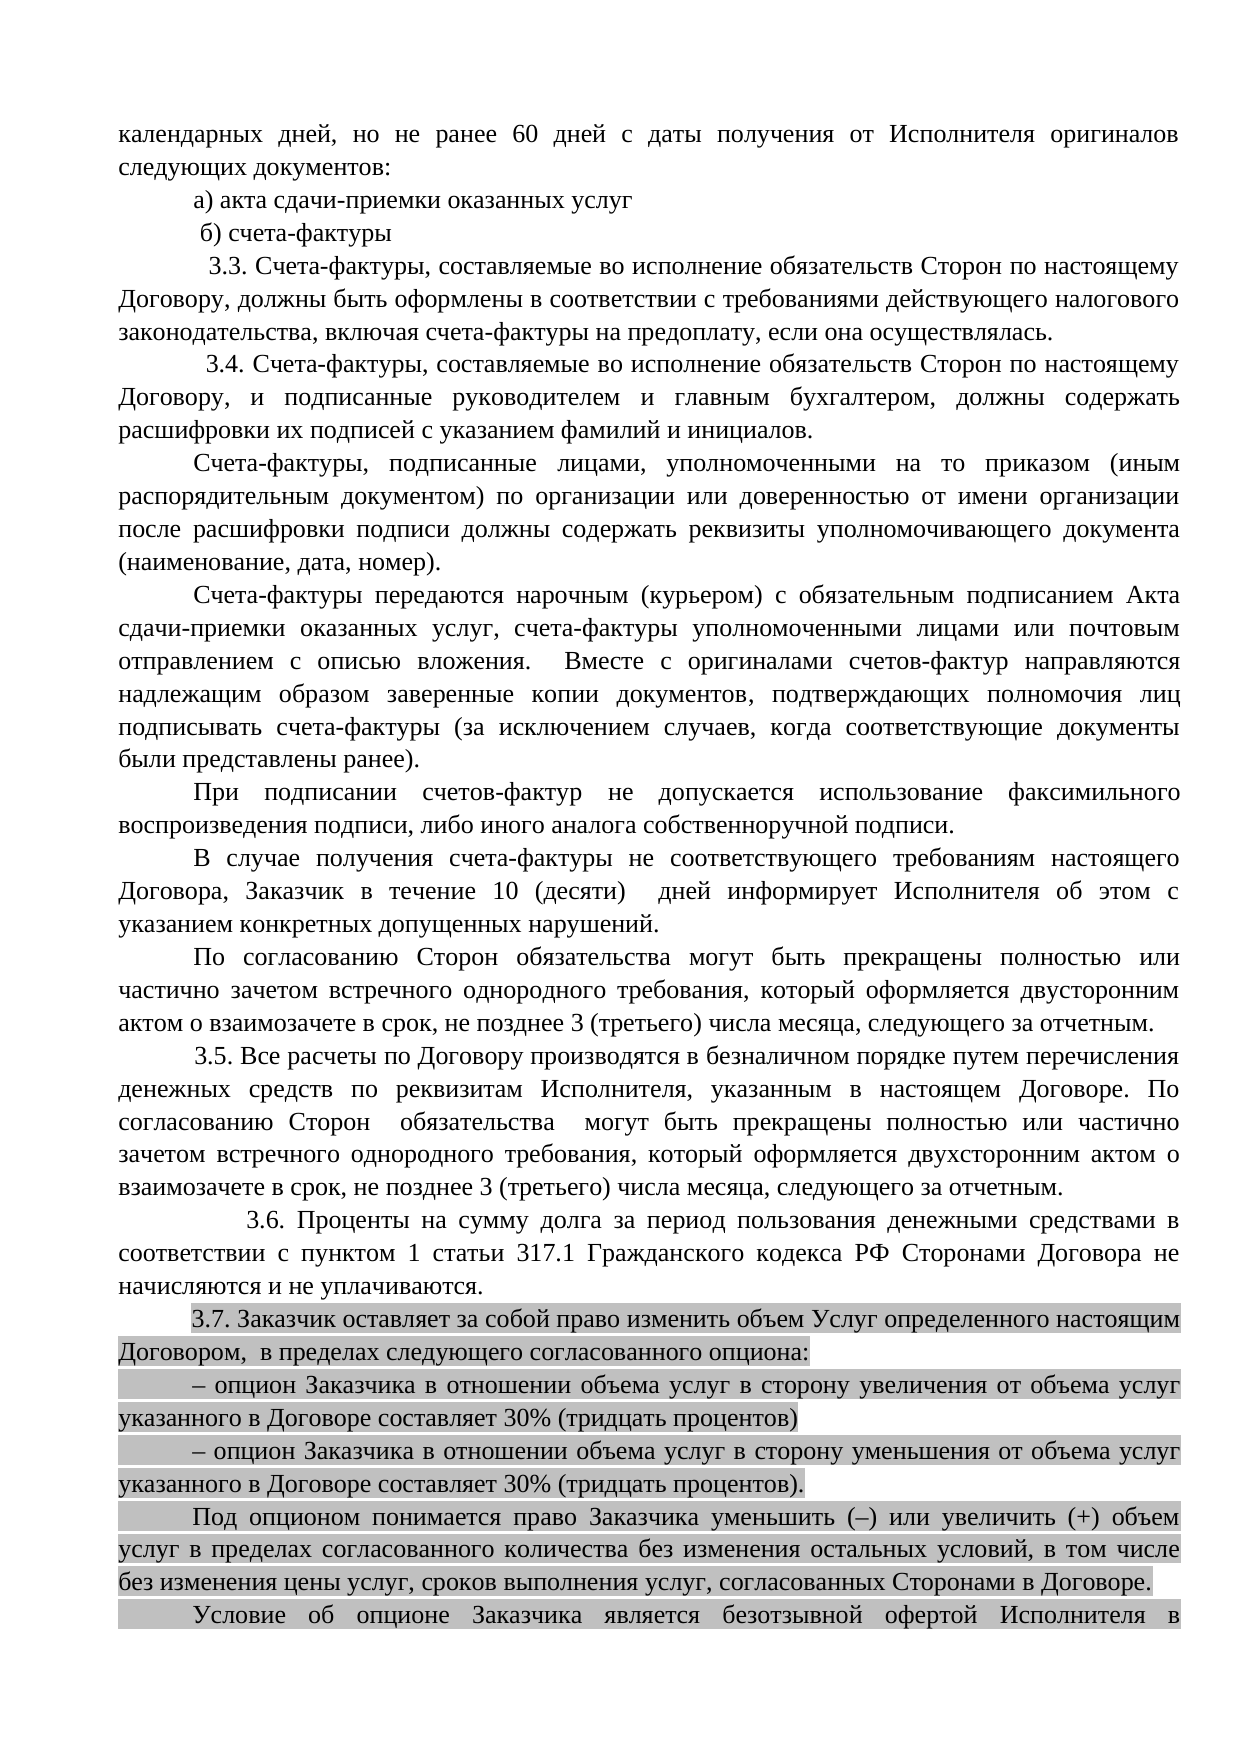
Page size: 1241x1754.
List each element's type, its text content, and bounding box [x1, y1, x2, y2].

text В случае получения счета-фактуры не соответствующего требованиям настоящего Договора, Заказчик в течение 10 (десяти) дней информирует Исполнителя об этом с указанием конкретных допущенных нарушений. [118, 842, 1181, 938]
text 3.4. Счета-фактуры, составляемые во исполнение обязательств Сторон по настоящему Договору, и подписанные руководителем и главным бухгалтером, должны содержать расшифровки их подписей с указанием фамилий и инициалов. [118, 348, 1181, 444]
text Счета-фактуры, подписанные лицами, уполномоченными на то приказом (иным распорядительным документом) по организации или доверенностью от имени организации после расшифровки подписи должны содержать реквизиты уполномочивающего документа (наименование, дата, номер). [118, 447, 1181, 576]
text 3.5. Все расчеты по Договору производятся в безналичном порядке путем перечисления денежных средств по реквизитам Исполнителя, указанным в настоящем Договоре. По согласованию Сторон обязательства могут быть прекращены полностью или частично зачетом встречного однородного требования, который оформляется двухсторонним актом о взаимозачете в срок, не позднее 3 (третьего) числа месяца, следующего за отчетным. [118, 1040, 1181, 1201]
text – опцион Заказчика в отношении объема услуг в сторону уменьшения от объема услуг указанного в Договоре составляет 30% (тридцать процентов). [118, 1465, 1181, 1498]
text По согласованию Сторон обязательства могут быть прекращены полностью или частично зачетом встречного однородного требования, который оформляется двусторонним актом о взаимозачете в срок, не позднее 3 (третьего) числа месяца, следующего за отчетным. [118, 941, 1181, 1037]
text 3.6. Проценты на сумму долга за период пользования денежными средствами в соответствии с пунктом 1 статьи 317.1 Гражданского кодекса РФ Сторонами Договора не начисляются и не уплачиваются. [118, 1204, 1181, 1300]
text Счета-фактуры передаются нарочным (курьером) с обязательным подписанием Акта сдачи-приемки оказанных услуг, счета-фактуры уполномоченными лицами или почтовым отправлением с описью вложения. Вместе с оригиналами счетов-фактур направляются надлежащим образом заверенные копии документов, подтверждающих полномочия лиц подписывать счета-фактуры (за исключением случаев, когда соответствующие документы были представлены ранее). [118, 579, 1181, 773]
text 3.3. Счета-фактуры, составляемые во исполнение обязательств Сторон по настоящему Договору, должны быть оформлены в соответствии с требованиями действующего налогового законодательства, включая счета-фактуры на предоплату, если она осуществлялась. [118, 250, 1181, 346]
text Под опционом понимается право Заказчика уменьшить (–) или увеличить (+) объем услуг в пределах согласованного количества без изменения остальных условий, в том числе без изменения цены услуг, сроков выполнения услуг, согласованных Сторонами в Договоре. [118, 1563, 1181, 1596]
text При подписании счетов-фактур не допускается использование факсимильного воспроизведения подписи, либо иного аналога собственноручной подписи. [118, 776, 1181, 839]
text б) счета-фактуры [118, 217, 1181, 247]
text а) акта сдачи-приемки оказанных услуг [118, 184, 1181, 214]
text – опцион Заказчика в отношении объема услуг в сторону увеличения от объема услуг указанного в Договоре составляет 30% (тридцать процентов) [118, 1399, 1181, 1432]
text 3.7. Заказчик оставляет за собой право изменить объем Услуг определенного настоящим Договором, в пределах следующего согласованного опциона: [118, 1303, 1181, 1366]
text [118, 118, 1181, 181]
